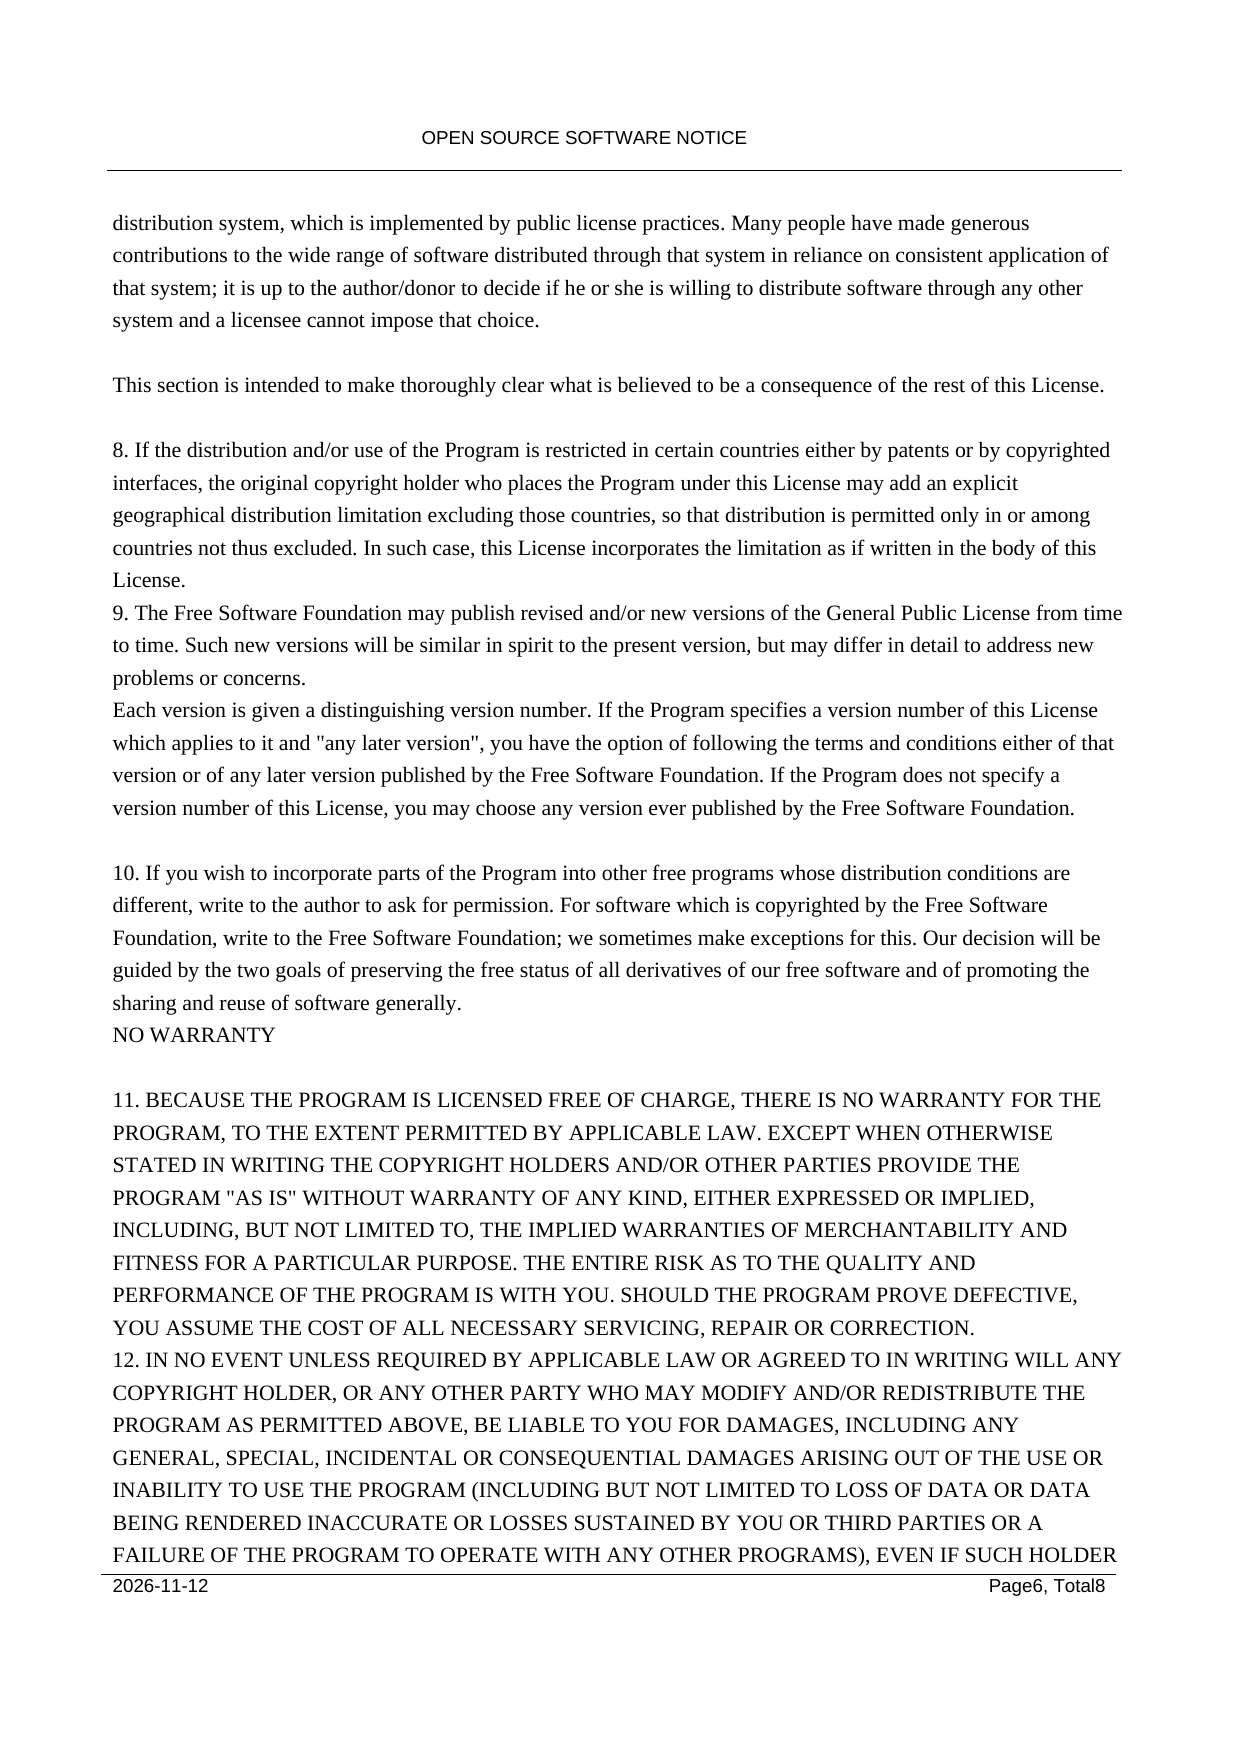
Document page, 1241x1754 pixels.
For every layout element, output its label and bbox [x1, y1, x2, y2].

text [112, 206, 1128, 1571]
